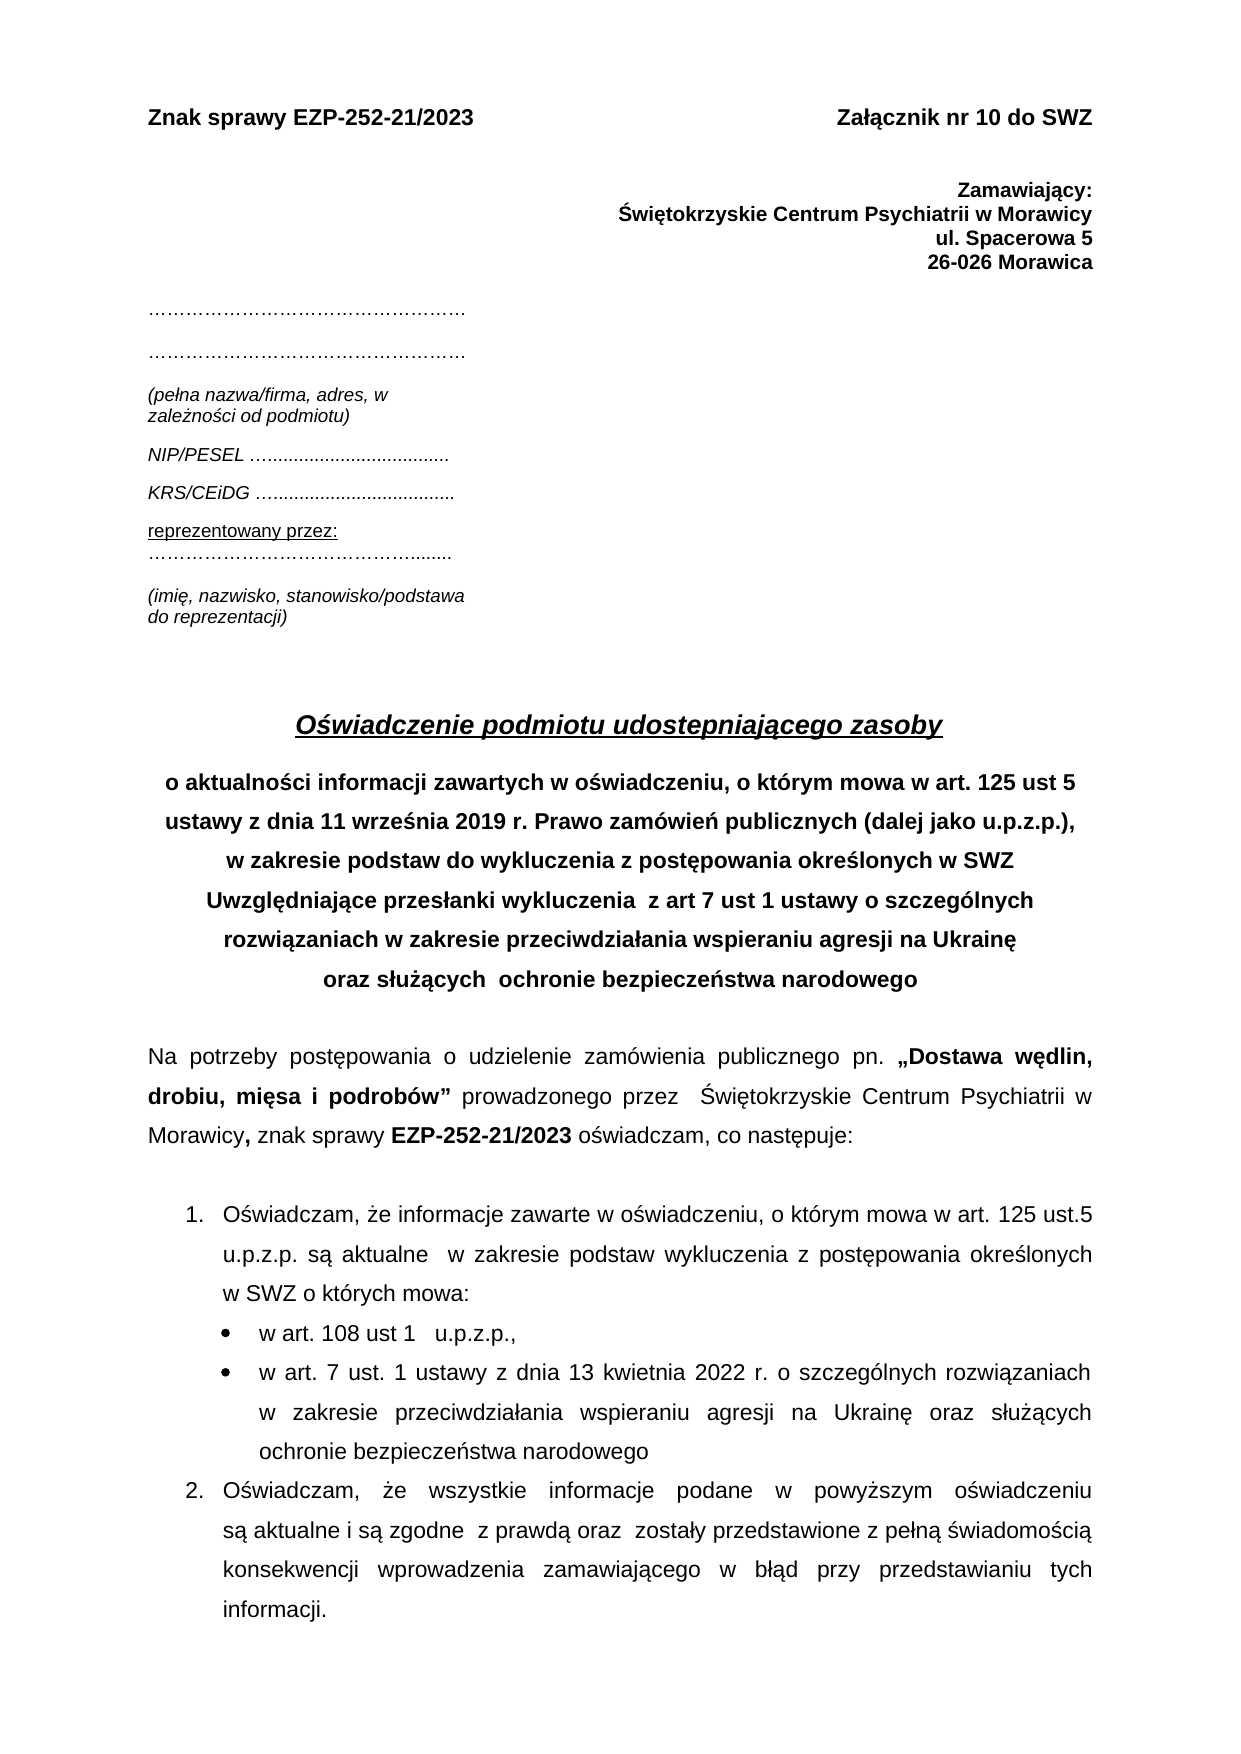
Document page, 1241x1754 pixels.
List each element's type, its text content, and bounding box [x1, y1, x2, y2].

text ……………………………………........ [148, 542, 472, 563]
text reprezentowany przez: [148, 520, 1093, 542]
text Oświadczenie podmiotu udostepniającego zasoby [148, 709, 1093, 740]
text 26-026 Morawica [768, 249, 1093, 273]
text Znak sprawy EZP-252-21/2023 Załącznik nr 10 do SWZ [148, 103, 1093, 130]
text o aktualności informacji zawartych w oświadczeniu, o którym mowa w art. 125 ust 5 ustawy z dnia 11 września 2019 r. Prawo zamówień publicznych (dalej jako u.p.z.p.), w zakresie podstaw do wykluczenia z postępowania określonych w SWZ Uwzględniające przesłanki wykluczenia z art 7 ust 1 ustawy o szczególnych rozwiązaniach w zakresie przeciwdziałania wspieraniu agresji na Ukrainę oraz służących ochronie bezpieczeństwa narodowego [148, 768, 1093, 992]
text (imię, nazwisko, stanowisko/podstawa do reprezentacji) [148, 585, 472, 628]
text ………………………………………………………………………………………… [148, 297, 472, 362]
text ul. Spacerowa 5 [768, 226, 1093, 249]
list w art. 108 ust 1 u.p.z.p., [221, 1319, 1093, 1346]
text (pełna nazwa/firma, adres, w zależności od podmiotu) [148, 384, 472, 427]
text KRS/CEiDG …................................... [148, 482, 472, 503]
text Świętokrzyskie Centrum Psychiatrii w Morawicy [148, 202, 1093, 226]
text NIP/PESEL …................................... [148, 443, 472, 465]
list Oświadczam, że wszystkie informacje podane w powyższym oświadczeniu są aktualne i są zgodne z prawdą oraz zostały przedstawione z pełną świadomością konsekwencji wprowadzenia zamawiającego w błąd przy przedstawianiu tych informacji. [185, 1477, 1093, 1622]
text Zamawiający: [694, 178, 1093, 202]
list w art. 7 ust. 1 ustawy z dnia 13 kwietnia 2022 r. o szczególnych rozwiązaniach w zakresie przeciwdziałania wspieraniu agresji na Ukrainę oraz służących ochronie bezpieczeństwa narodowego [221, 1359, 1093, 1464]
list Oświadczam, że informacje zawarte w oświadczeniu, o którym mowa w art. 125 ust.5 u.p.z.p. są aktualne w zakresie podstaw wykluczenia z postępowania określonych w SWZ o których mowa: [185, 1201, 1093, 1306]
text Na potrzeby postępowania o udzielenie zamówienia publicznego pn. „Dostawa wędlin, drobiu, mięsa i podrobów” prowadzonego przez Świętokrzyskie Centrum Psychiatrii w Morawicy, znak sprawy EZP-252-21/2023 oświadczam, co następuje: [148, 1043, 1093, 1148]
